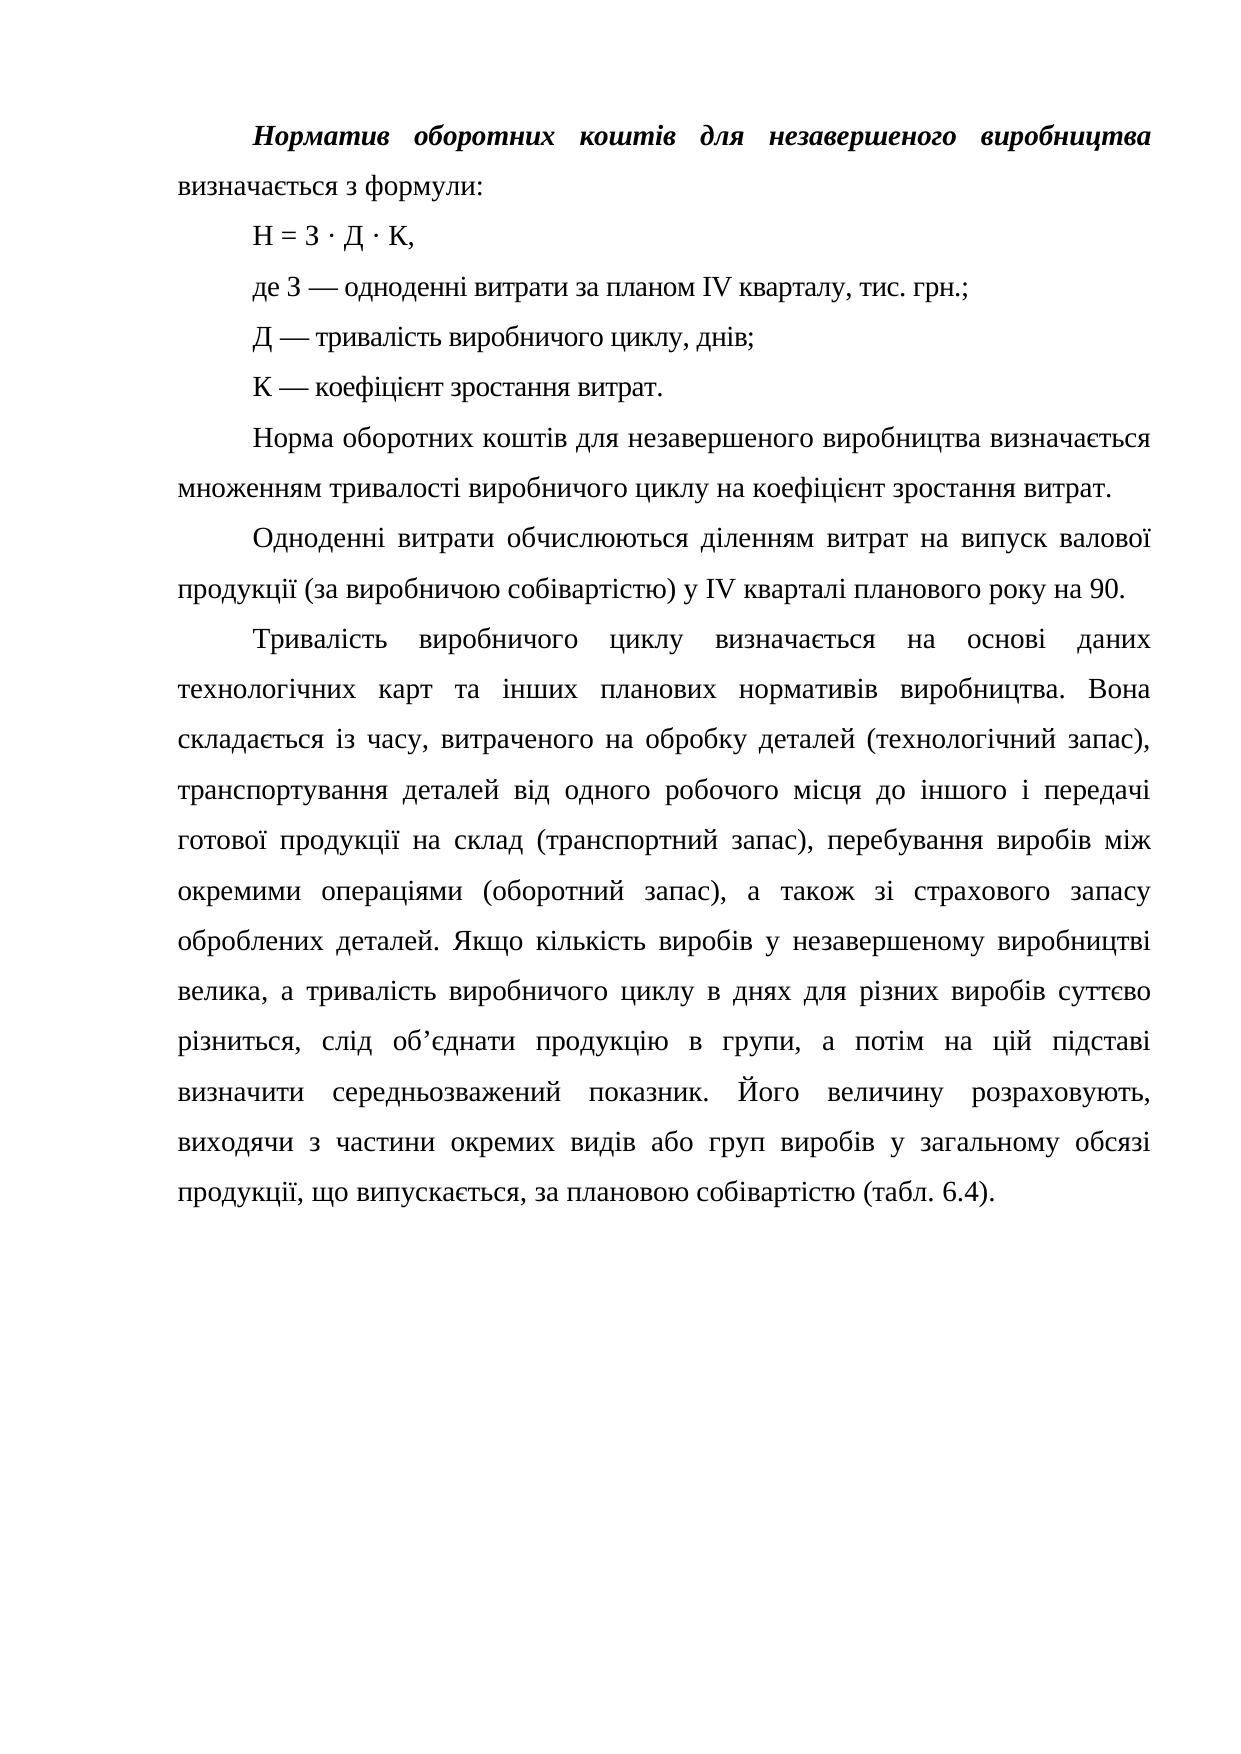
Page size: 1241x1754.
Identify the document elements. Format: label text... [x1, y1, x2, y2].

text Норматив оборотних коштів для незавершеного виробництва визначається з формули: [177, 118, 1152, 202]
text Д — тривалість виробничого циклу, днів; [177, 319, 1152, 353]
text Н = З Д К, [177, 219, 1152, 252]
text Одноденні витрати обчислюються діленням витрат на випуск валової продукції (за виробничою собівартістю) у IV кварталі планового року на 90. [177, 521, 1152, 604]
text Норма оборотних коштів для незавершеного виробництва визначається множенням тривалості виробничого циклу на коефіцієнт зростання витрат. [177, 420, 1152, 504]
text Тривалість виробничого циклу визначається на основі даних технологічних карт та інших планових нормативів виробництва. Вона складається із часу, витраченого на обробку деталей (технологічний запас), транспортування деталей від одного робочого місця до іншого і передачі готової продукції на склад (транспортний запас), перебування виробів між окремими операціями (оборотний запас), а також зі страхового запасу оброблених деталей. Якщо кількість виробів у незавершеному виробництві велика, а тривалість виробничого циклу в днях для різних виробів суттєво різниться, слід об’єднати продукцію в групи, а потім на цій підставі визначити середньозважений показник. Його величину розраховують, виходячи з частини окремих видів або груп виробів у загальному обсязі продукції, що випускається, за плановою собівартістю (табл. 6.4). [177, 621, 1152, 1208]
text К — коефіцієнт зростання витрат. [177, 370, 1152, 403]
text де З — одноденні витрати за планом IV кварталу, тис. грн.; [177, 269, 1152, 303]
